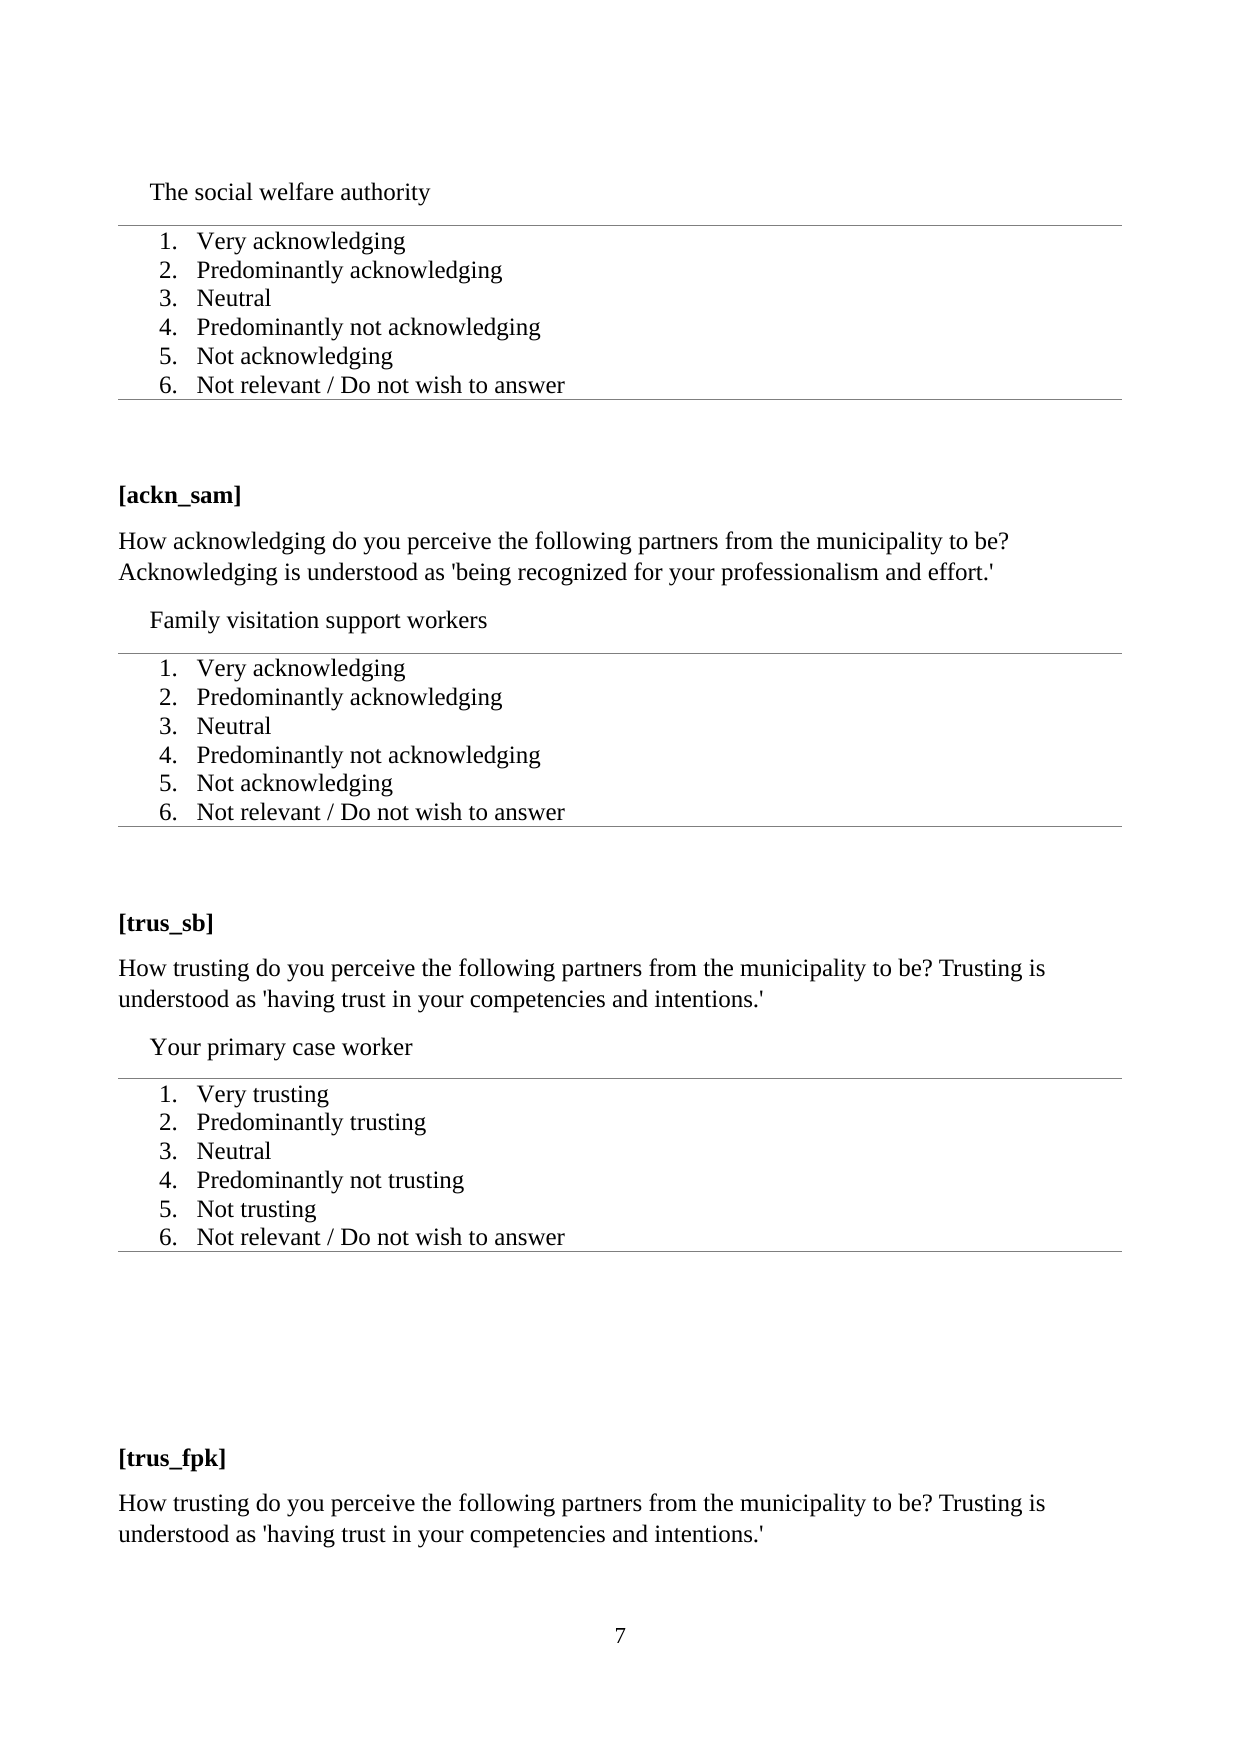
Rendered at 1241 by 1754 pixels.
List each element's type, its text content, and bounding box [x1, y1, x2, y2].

table_header Very acknowledging Predominantly acknowledging Neutral Predominantly not acknowledging Not acknowledging Not relevant / Do not wish to answer [118, 654, 1122, 826]
text Your primary case worker [118, 1032, 1122, 1061]
table_header Very trusting Predominantly trusting Neutral Predominantly not trusting Not trusting Not relevant / Do not wish to answer [118, 1079, 1122, 1251]
text Family visitation support workers [118, 605, 1122, 633]
text [ackn_sam] [118, 481, 1122, 509]
text [trus_sb] [118, 908, 1122, 937]
text [trus_fpk] [118, 1443, 1122, 1472]
text The social welfare authority [118, 177, 1122, 206]
table_header Very acknowledging Predominantly acknowledging Neutral Predominantly not acknowledging Not acknowledging Not relevant / Do not wish to answer [118, 226, 1122, 398]
